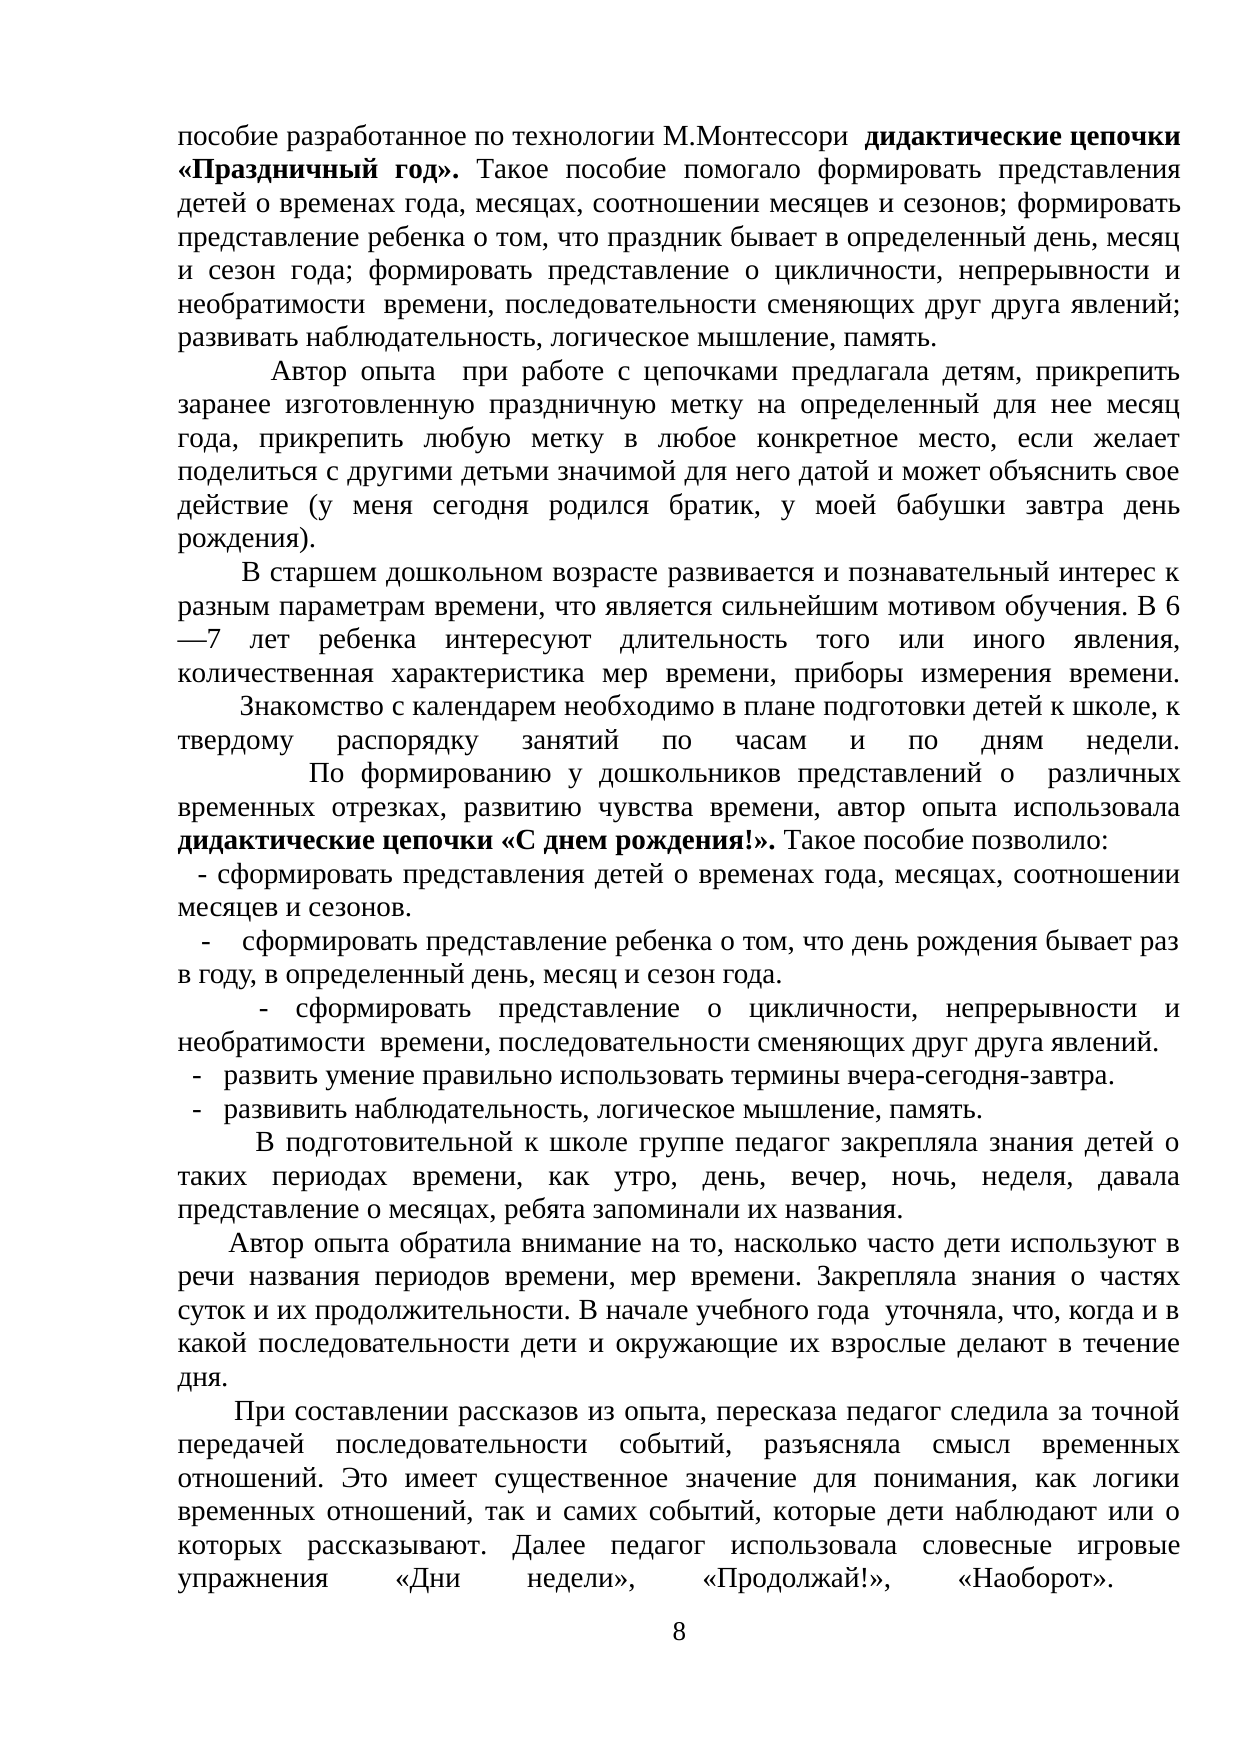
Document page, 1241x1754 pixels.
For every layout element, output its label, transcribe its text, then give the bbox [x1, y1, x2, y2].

text - развить умение правильно использовать термины вчера-сегодня-завтра. [177, 1057, 1181, 1091]
text В подготовительной к школе группе педагог закрепляла знания детей о таких периодах времени, как утро, день, вечер, ночь, неделя, давала представление о месяцах, ребята запоминали их названия. [177, 1124, 1181, 1225]
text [177, 118, 1181, 353]
text - развивить наблюдательность, логическое мышление, память. [177, 1091, 1181, 1124]
text - сформировать представление ребенка о том, что день рождения бывает раз в году, в определенный день, месяц и сезон года. [177, 923, 1181, 990]
text - сформировать представление о цикличности, непрерывности и необратимости времени, последовательности сменяющих друг друга явлений. [177, 990, 1181, 1057]
text В старшем дошкольном возрасте развивается и познавательный интерес к разным параметрам времени, что является сильнейшим мотивом обучения. В 6—7 лет ребенка интересуют длительность того или иного явления, количественная характеристика мер времени, приборы измерения времени. Знакомство с календарем необходимо в плане подготовки детей к школе, к твердому распорядку занятий по часам и по дням недели. По формированию у дошкольников представлений о различных временных отрезках, развитию чувства времени, автор опыта использовала дидактические цепочки «С днем рождения!». Такое пособие позволило: [177, 554, 1181, 856]
text Автор опыта при работе с цепочками предлагала детям, прикрепить заранее изготовленную праздничную метку на определенный для нее месяц года, прикрепить любую метку в любое конкретное место, если желает поделиться с другими детьми значимой для него датой и может объяснить свое действие (у меня сегодня родился братик, у моей бабушки завтра день рождения). [177, 353, 1181, 554]
text Автор опыта обратила внимание на то, насколько часто дети используют в речи названия периодов времени, мер времени. Закрепляла знания о частях суток и их продолжительности. В начале учебного года уточняла, что, когда и в какой последовательности дети и окружающие их взрослые делают в течение дня. [177, 1225, 1181, 1393]
text - сформировать представления детей о временах года, месяцах, соотношении месяцев и сезонов. [177, 856, 1181, 923]
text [177, 1393, 1181, 1594]
